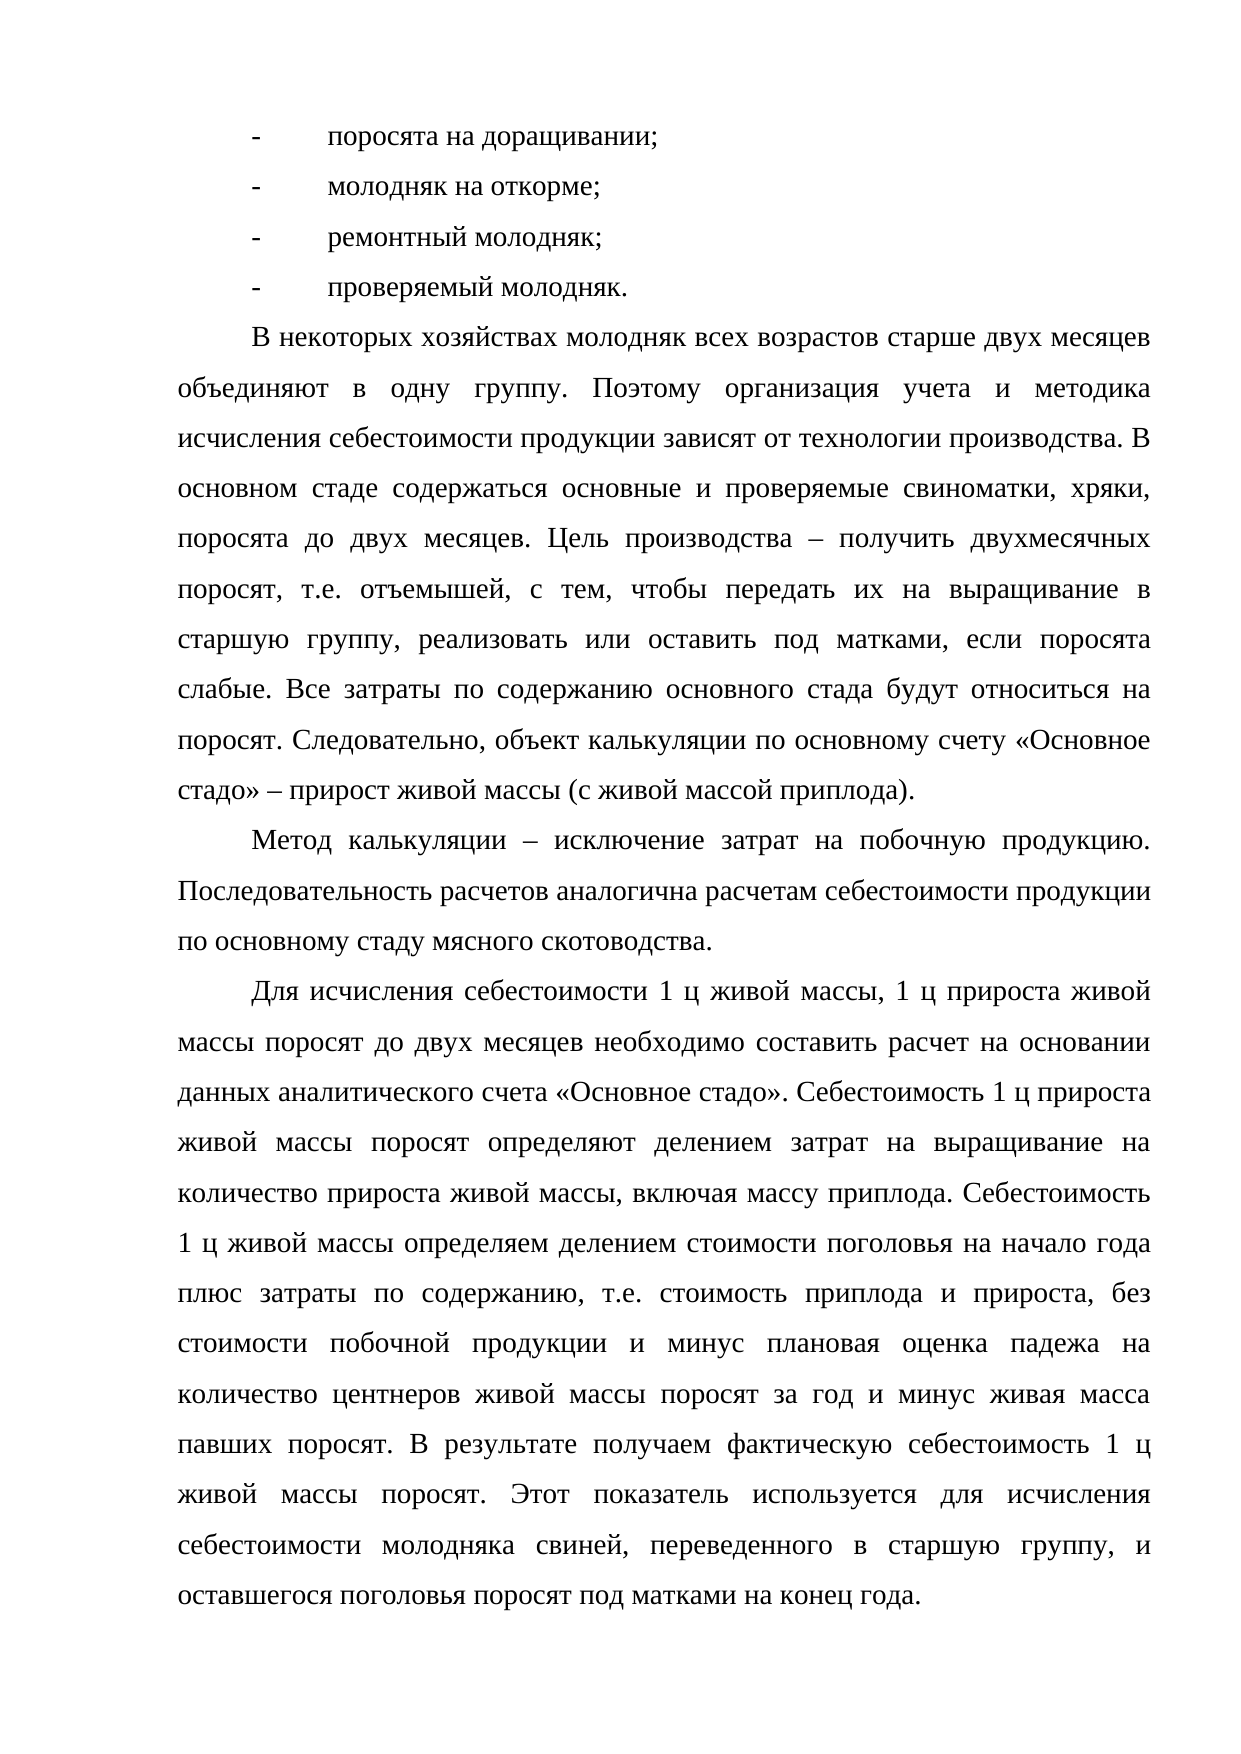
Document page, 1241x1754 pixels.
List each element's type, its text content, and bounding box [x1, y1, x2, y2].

list проверяемый молодняк. [177, 269, 1152, 303]
list молодняк на откорме; [177, 168, 1152, 202]
text Метод калькуляции – исключение затрат на побочную продукцию. Последовательность расчетов аналогична расчетам себестоимости продукции по основному стаду мясного скотоводства. [177, 822, 1152, 957]
text В некоторых хозяйствах молодняк всех возрастов старше двух месяцев объединяют в одну группу. Поэтому организация учета и методика исчисления себестоимости продукции зависят от технологии производства. В основном стаде содержаться основные и проверяемые свиноматки, хряки, поросята до двух месяцев. Цель производства – получить двухмесячных поросят, т.е. отъемышей, с тем, чтобы передать их на выращивание в старшую группу, реализовать или оставить под матками, если поросята слабые. Все затраты по содержанию основного стада будут относиться на поросят. Следовательно, объект калькуляции по основному счету «Основное стадо» – прирост живой массы (с живой массой приплода). [177, 319, 1152, 806]
text Для исчисления себестоимости 1 ц живой массы, 1 ц прироста живой массы поросят до двух месяцев необходимо составить расчет на основании данных аналитического счета «Основное стадо». Себестоимость 1 ц прироста живой массы поросят определяют делением затрат на выращивание на количество прироста живой массы, включая массу приплода. Себестоимость 1 ц живой массы определяем делением стоимости поголовья на начало года плюс затраты по содержанию, т.е. стоимость приплода и прироста, без стоимости побочной продукции и минус плановая оценка падежа на количество центнеров живой массы поросят за год и минус живая масса павших поросят. В результате получаем фактическую себестоимость 1 ц живой массы поросят. Этот показатель используется для исчисления себестоимости молодняка свиней, переведенного в старшую группу, и оставшегося поголовья поросят под матками на конец года. [177, 973, 1152, 1611]
list ремонтный молодняк; [177, 219, 1152, 252]
list поросята на доращивании; [177, 118, 1152, 152]
